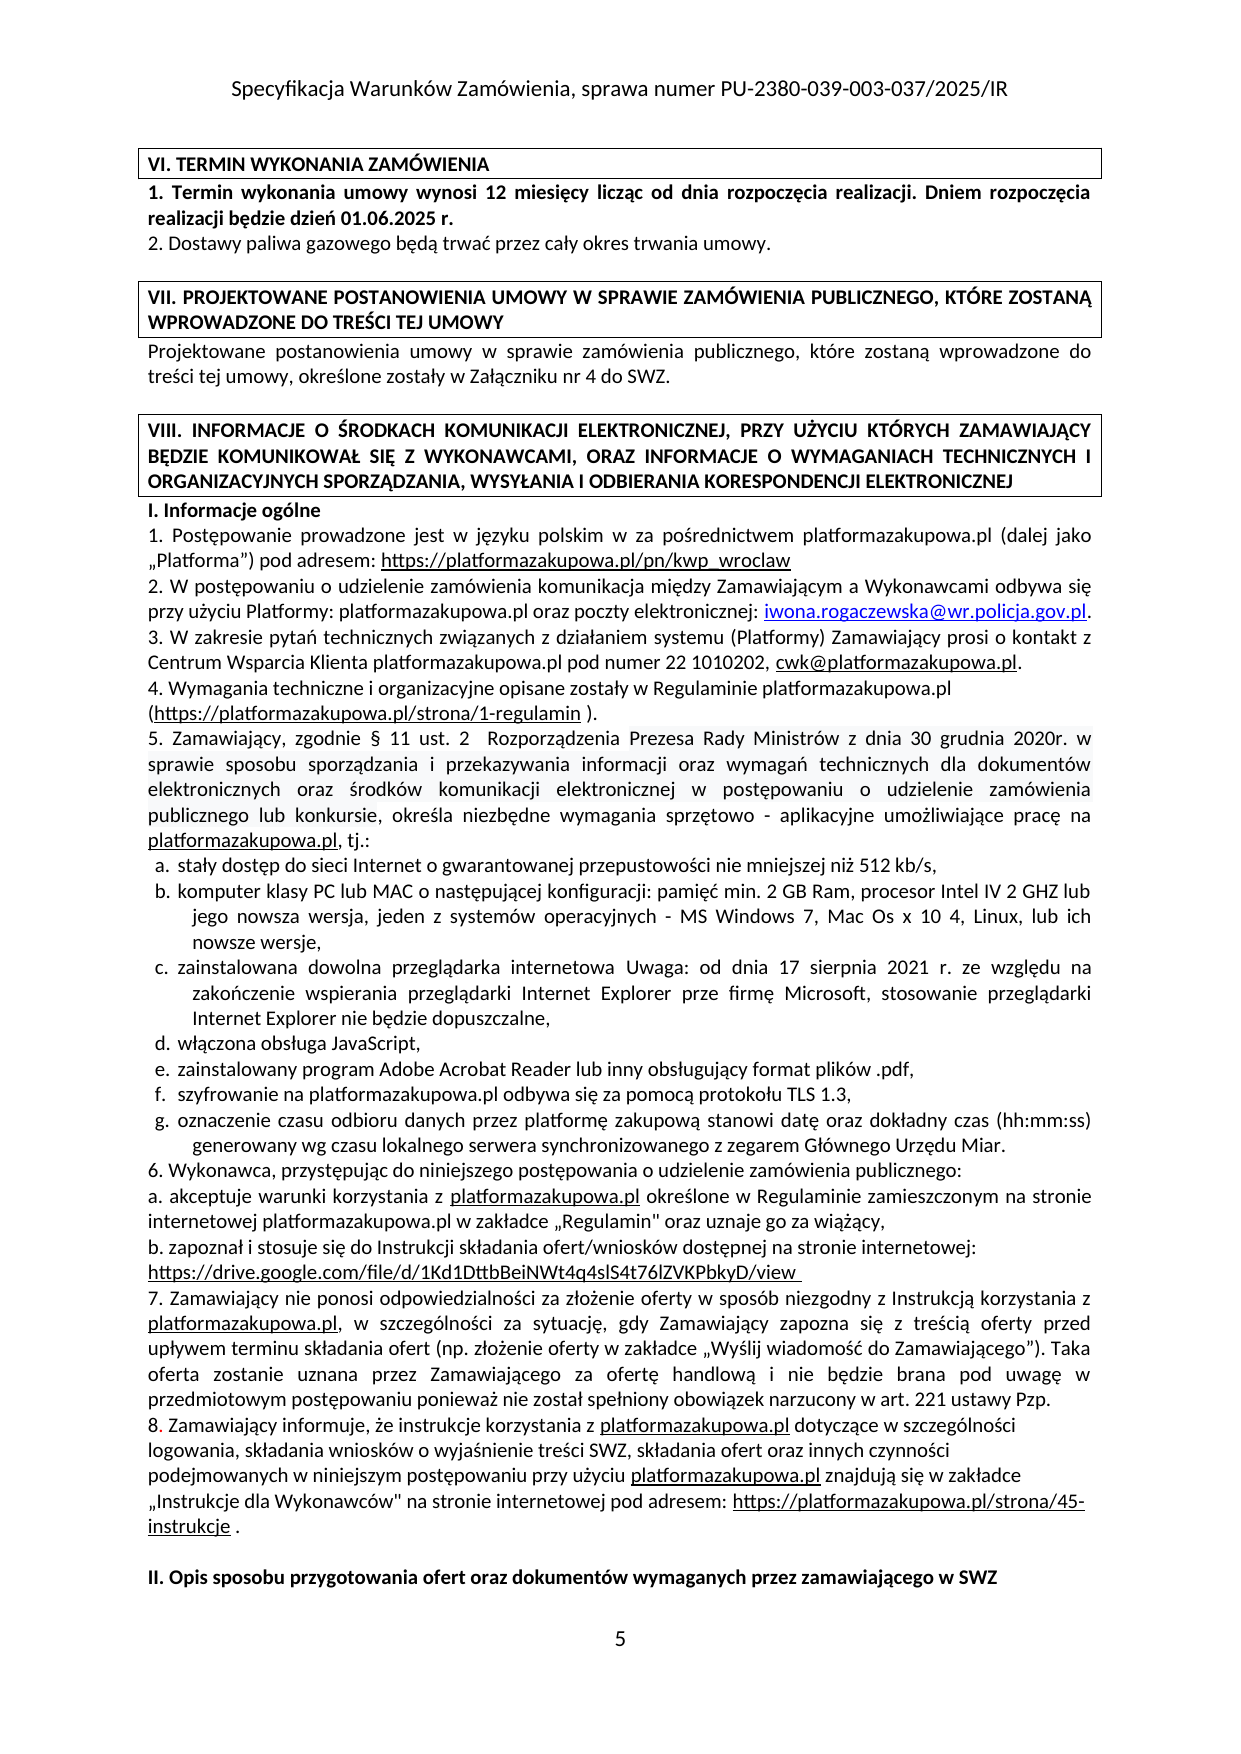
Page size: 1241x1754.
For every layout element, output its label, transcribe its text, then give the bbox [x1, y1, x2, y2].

text 8. Zamawiający informuje, że instrukcje korzystania z platformazakupowa.pl dotyczące w szczególności logowania, składania wniosków o wyjaśnienie treści SWZ, składania ofert oraz innych czynności podejmowanych w niniejszym postępowaniu przy użyciu platformazakupowa.pl znajdują się w zakładce „Instrukcje dla Wykonawców" na stronie internetowej pod adresem: https://platformazakupowa.pl/strona/45-instrukcje . [148, 1412, 1093, 1539]
text 4. Wymagania techniczne i organizacyjne opisane zostały w Regulaminie platformazakupowa.pl (https://platformazakupowa.pl/strona/1-regulamin ). [148, 675, 1093, 726]
text VII. PROJEKTOWANE POSTANOWIENIA UMOWY W SPRAWIE ZAMÓWIENIA PUBLICZNEGO, KTÓRE ZOSTANĄ WPROWADZONE DO TREŚCI TEJ UMOWY [139, 282, 1101, 337]
text 5. Zamawiający, zgodnie § 11 ust. 2 Rozporządzenia Prezesa Rady Ministrów z dnia 30 grudnia 2020r. w sprawie sposobu sporządzania i przekazywania informacji oraz wymagań technicznych dla dokumentów elektronicznych oraz środków komunikacji elektronicznej w postępowaniu o udzielenie zamówienia publicznego lub konkursie, określa niezbędne wymagania sprzętowo - aplikacyjne umożliwiające pracę na platformazakupowa.pl, tj.: [148, 802, 1093, 853]
text 7. Zamawiający nie ponosi odpowiedzialności za złożenie oferty w sposób niezgodny z Instrukcją korzystania z platformazakupowa.pl, w szczególności za sytuację, gdy Zamawiający zapozna się z treścią oferty przed upływem terminu składania ofert (np. złożenie oferty w zakładce „Wyślij wiadomość do Zamawiającego”). Taka oferta zostanie uznana przez Zamawiającego za ofertę handlową i nie będzie brana pod uwagę w przedmiotowym postępowaniu ponieważ nie został spełniony obowiązek narzucony w art. 221 ustawy Pzp. [148, 1285, 1093, 1412]
list oznaczenie czasu odbioru danych przez platformę zakupową stanowi datę oraz dokładny czas (hh:mm:ss) generowany wg czasu lokalnego serwera synchronizowanego z zegarem Głównego Urzędu Miar. [154, 1107, 1093, 1158]
list komputer klasy PC lub MAC o następującej konfiguracji: pamięć min. 2 GB Ram, procesor Intel IV 2 GHZ lub jego nowsza wersja, jeden z systemów operacyjnych - MS Windows 7, Mac Os x 10 4, Linux, lub ich nowsze wersje, [154, 878, 1093, 954]
text I. Informacje ogólne [148, 497, 1093, 522]
list zainstalowany program Adobe Acrobat Reader lub inny obsługujący format plików .pdf, [154, 1056, 1093, 1081]
text Projektowane postanowienia umowy w sprawie zamówienia publicznego, które zostaną wprowadzone do treści tej umowy, określone zostały w Załączniku nr 4 do SWZ. [148, 338, 1093, 389]
text II. Opis sposobu przygotowania ofert oraz dokumentów wymaganych przez zamawiającego w SWZ [148, 1564, 1093, 1590]
list szyfrowanie na platformazakupowa.pl odbywa się za pomocą protokołu TLS 1.3, [154, 1081, 1093, 1107]
text a. akceptuje warunki korzystania z platformazakupowa.pl określone w Regulaminie zamieszczonym na stronie internetowej platformazakupowa.pl w zakładce „Regulamin" oraz uznaje go za wiążący, [148, 1183, 1093, 1234]
text 2. Dostawy paliwa gazowego będą trwać przez cały okres trwania umowy. [148, 230, 1093, 256]
text 3. W zakresie pytań technicznych związanych z działaniem systemu (Platformy) Zamawiający prosi o kontakt z Centrum Wsparcia Klienta platformazakupowa.pl pod numer 22 1010202, cwk@platformazakupowa.pl. [148, 624, 1093, 675]
text VI. TERMIN WYKONANIA ZAMÓWIENIA [139, 149, 1101, 178]
text 1. Termin wykonania umowy wynosi 12 miesięcy licząc od dnia rozpoczęcia realizacji. Dniem rozpoczęcia realizacji będzie dzień 01.06.2025 r. [148, 179, 1093, 230]
list włączona obsługa JavaScript, [154, 1031, 1093, 1056]
list zainstalowana dowolna przeglądarka internetowa Uwaga: od dnia 17 sierpnia 2021 r. ze względu na zakończenie wspierania przeglądarki Internet Explorer prze firmę Microsoft, stosowanie przeglądarki Internet Explorer nie będzie dopuszczalne, [154, 954, 1093, 1031]
text VIII. INFORMACJE O ŚRODKACH KOMUNIKACJI ELEKTRONICZNEJ, PRZY UŻYCIU KTÓRYCH ZAMAWIAJĄCY BĘDZIE KOMUNIKOWAŁ SIĘ Z WYKONAWCAMI, ORAZ INFORMACJE O WYMAGANIACH TECHNICZNYCH I ORGANIZACYJNYCH SPORZĄDZANIA, WYSYŁANIA I ODBIERANIA KORESPONDENCJI ELEKTRONICZNEJ [139, 415, 1101, 496]
text https://drive.google.com/file/d/1Kd1DttbBeiNWt4q4slS4t76lZVKPbkyD/view [148, 1259, 1093, 1285]
text 1. Postępowanie prowadzone jest w języku polskim w za pośrednictwem platformazakupowa.pl (dalej jako „Platforma”) pod adresem: https://platformazakupowa.pl/pn/kwp_wroclaw [148, 522, 1093, 573]
list stały dostęp do sieci Internet o gwarantowanej przepustowości nie mniejszej niż 512 kb/s, [154, 853, 1093, 878]
text 2. W postępowaniu o udzielenie zamówienia komunikacja między Zamawiającym a Wykonawcami odbywa się przy użyciu Platformy: platformazakupowa.pl oraz poczty elektronicznej: iwona.rogaczewska@wr.policja.gov.pl. [148, 573, 1093, 624]
text 6. Wykonawca, przystępując do niniejszego postępowania o udzielenie zamówienia publicznego: [148, 1158, 1093, 1183]
text b. zapoznał i stosuje się do Instrukcji składania ofert/wniosków dostępnej na stronie internetowej: [148, 1234, 1093, 1259]
